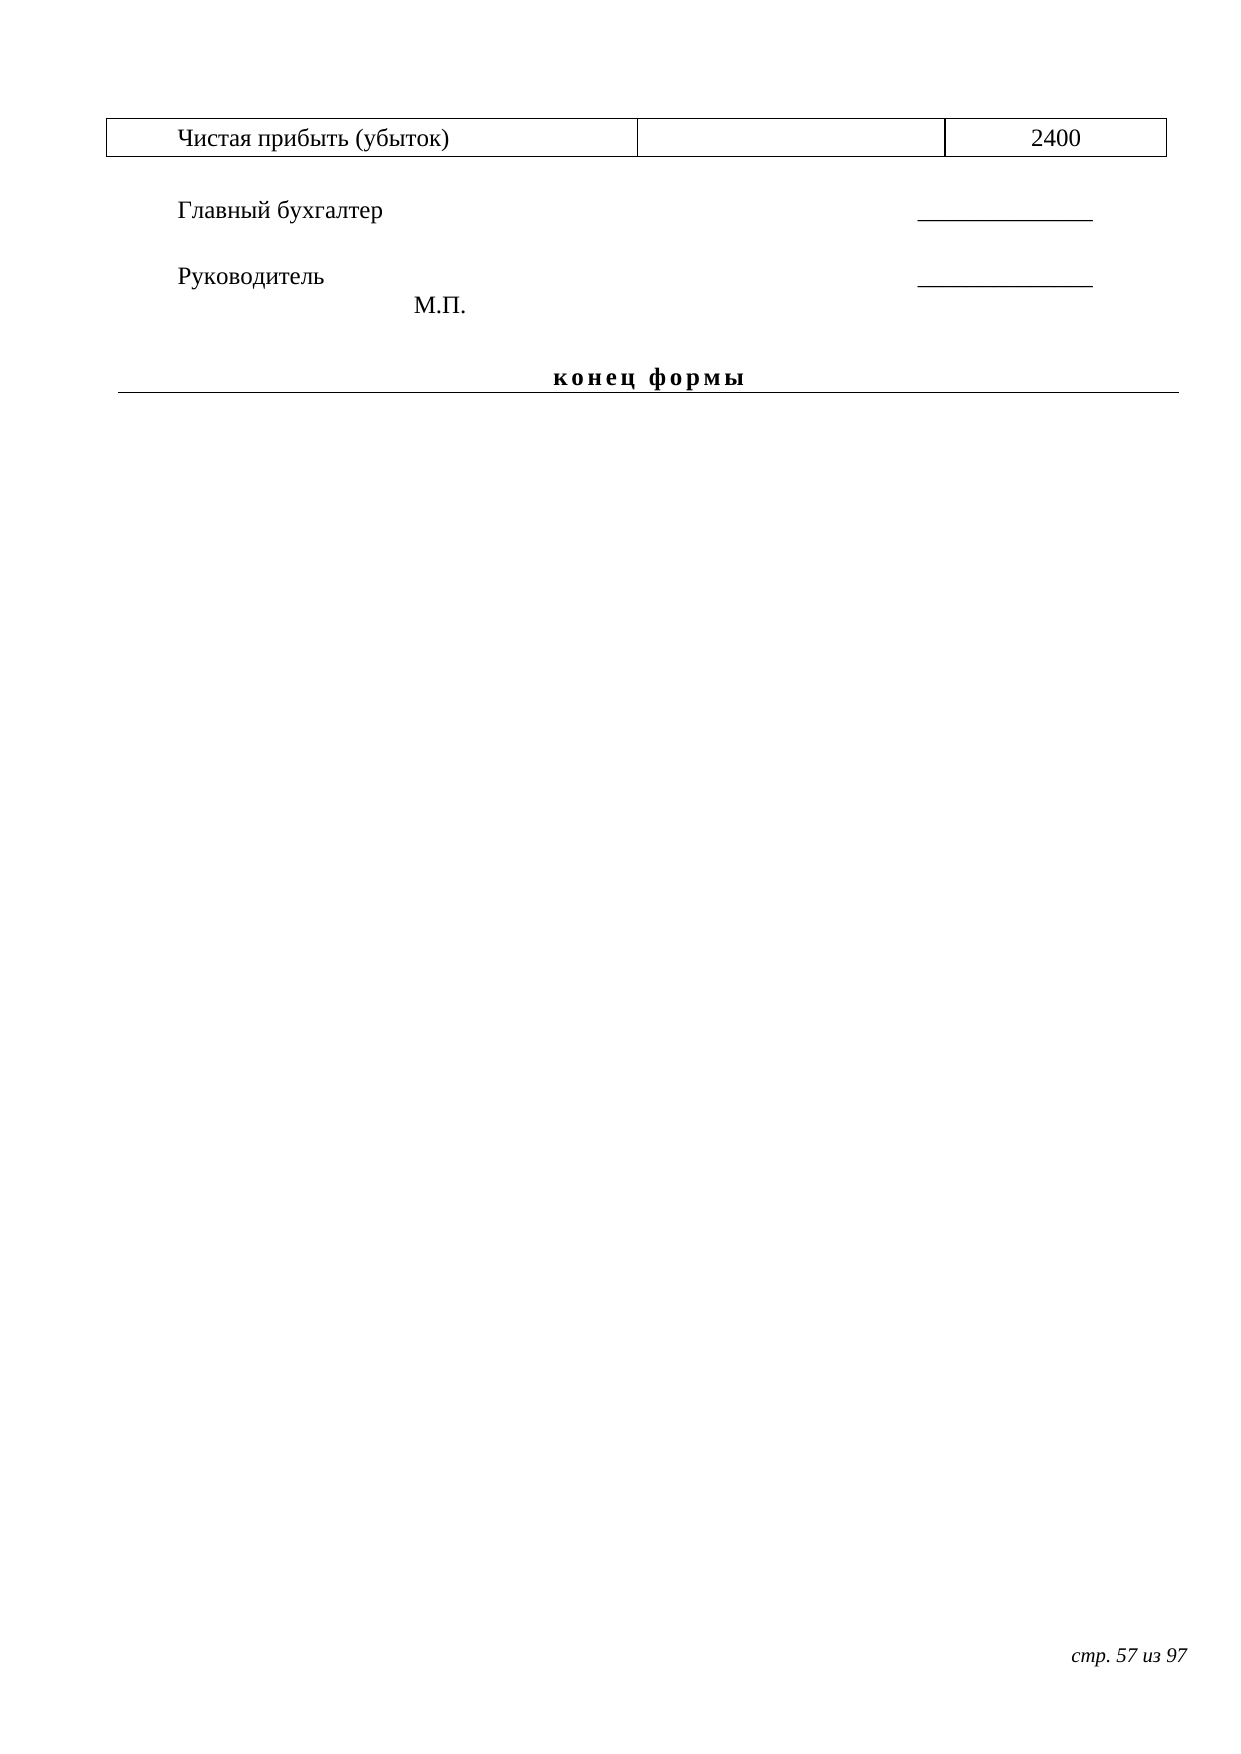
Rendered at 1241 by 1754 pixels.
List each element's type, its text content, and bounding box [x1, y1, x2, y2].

table_cell Чистая прибыть (убыток) [107, 119, 637, 156]
text Главный бухгалтер ______________ [118, 195, 1181, 223]
text Руководитель ______________ [118, 261, 1181, 290]
table_cell 2400 [946, 119, 1166, 156]
text М.П. [354, 290, 1181, 318]
text конец формы [118, 362, 1179, 392]
table_cell [638, 119, 944, 156]
